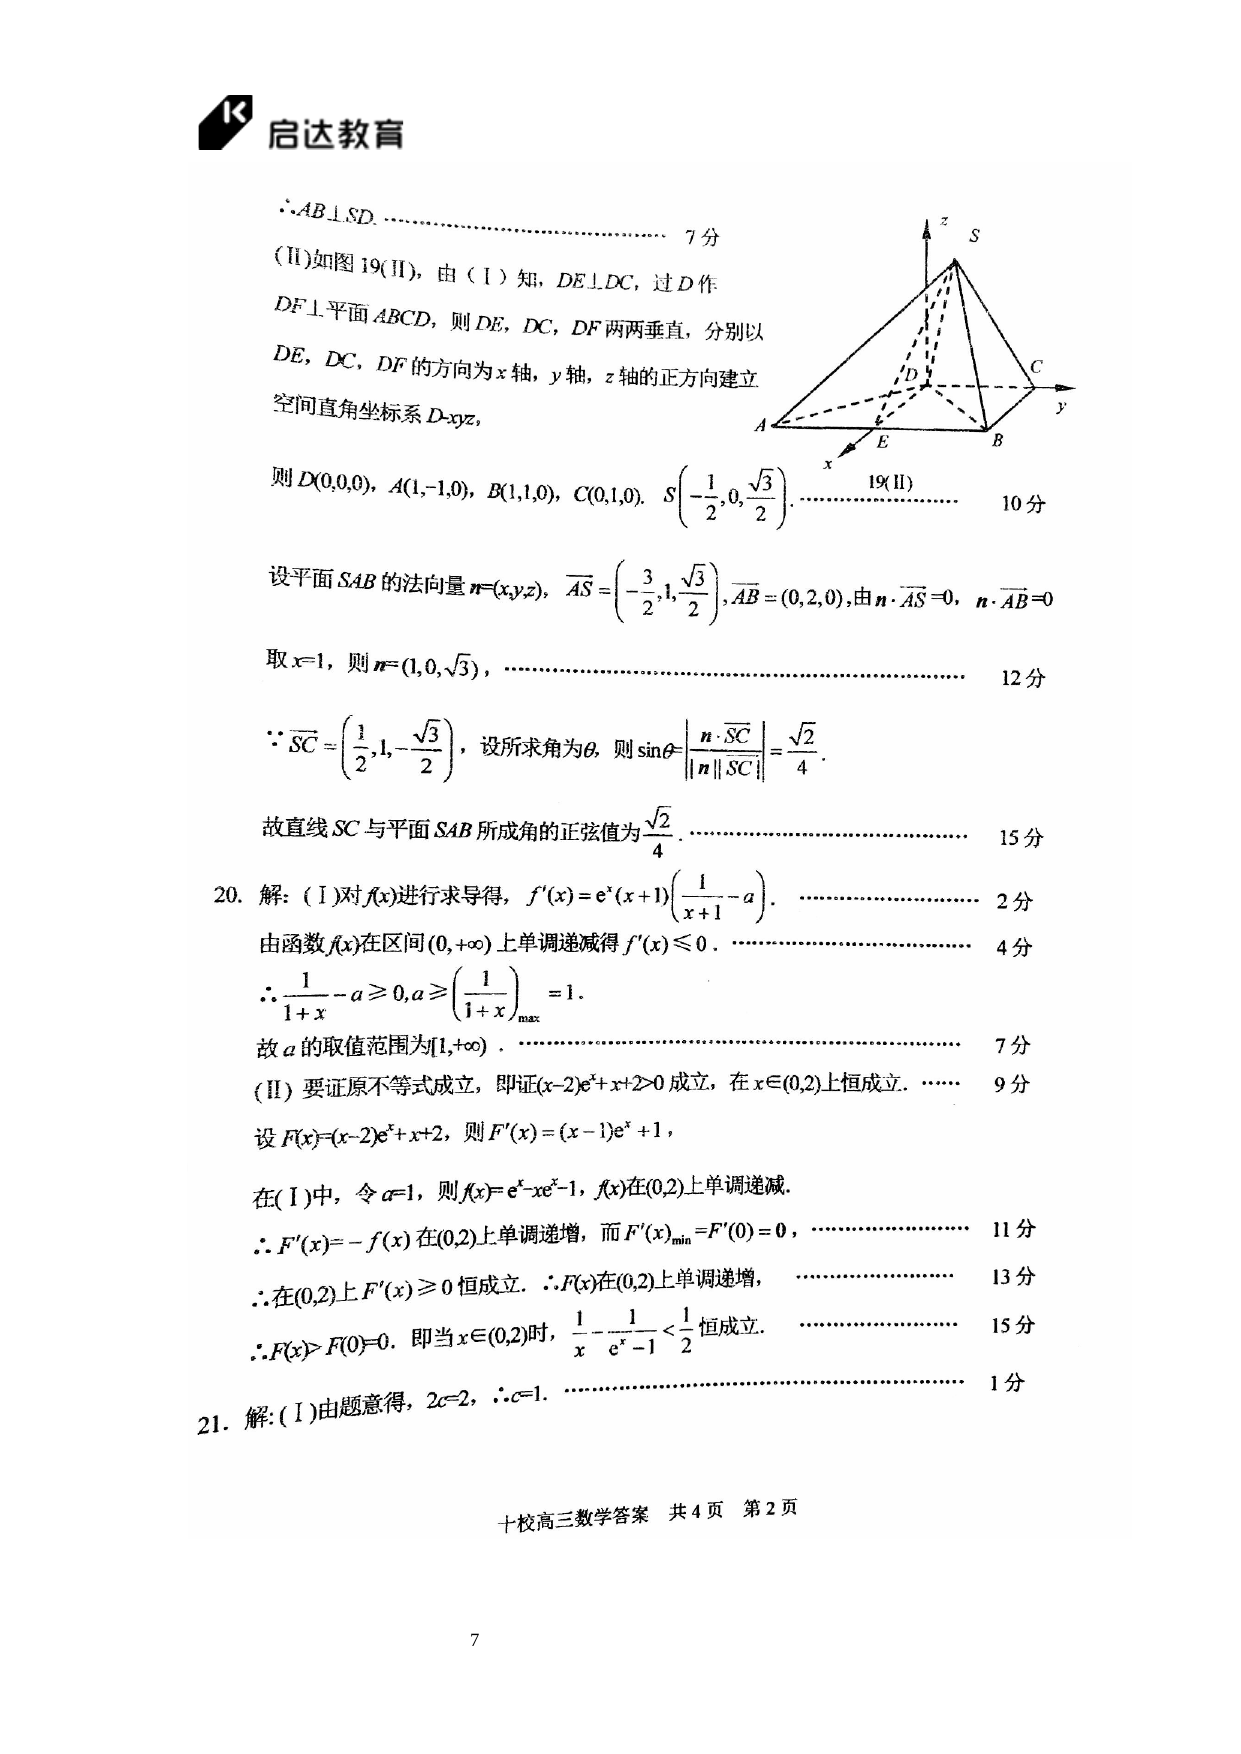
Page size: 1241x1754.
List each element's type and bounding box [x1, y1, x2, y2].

picture [187, 162, 1133, 1539]
picture [198, 95, 404, 150]
